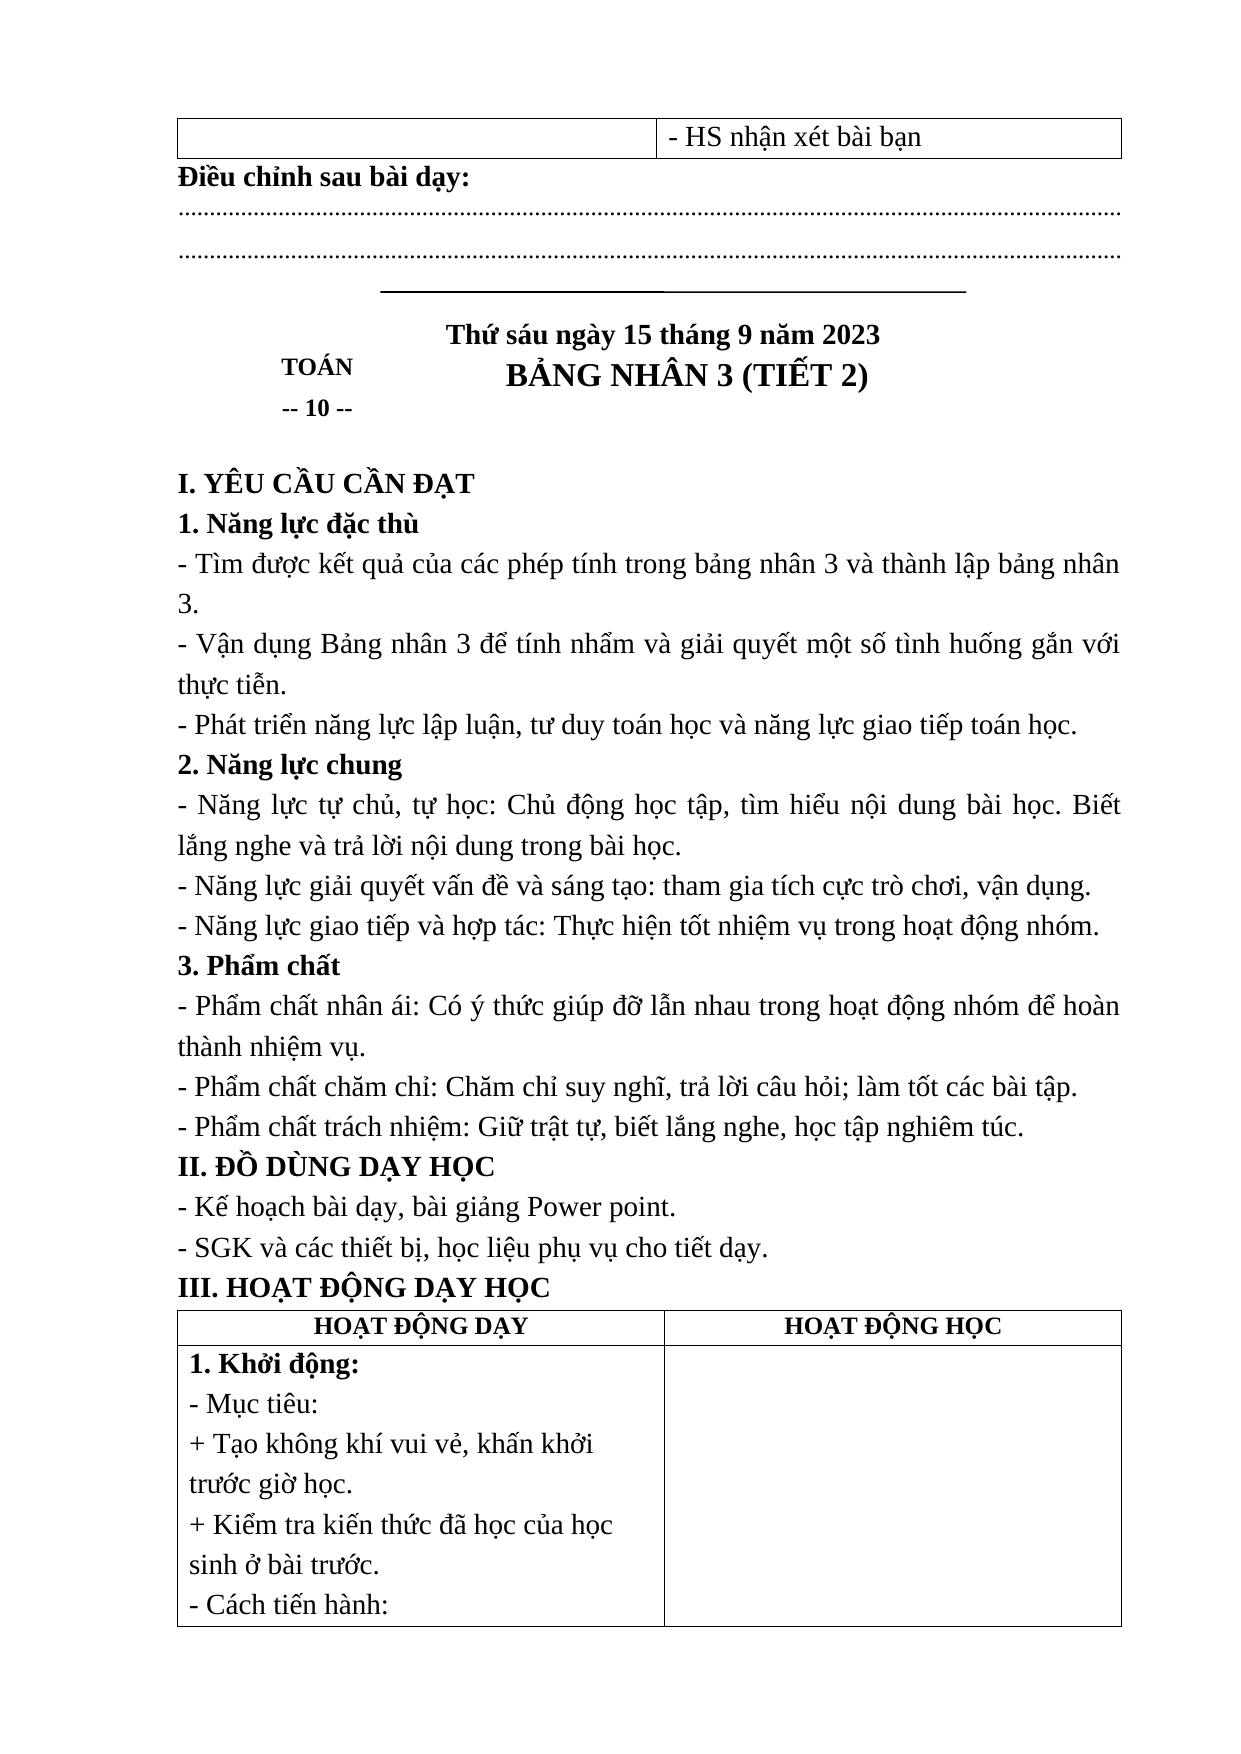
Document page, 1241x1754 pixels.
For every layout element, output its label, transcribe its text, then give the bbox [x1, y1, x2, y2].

text BẢNG NHÂN 3 (TIẾT 2) [177, 356, 1122, 394]
text - Tìm được kết quả của các phép tính trong bảng nhân 3 và thành lập bảng nhân 3. [177, 546, 1122, 620]
text - Năng lực giải quyết vấn đề và sáng tạo: tham gia tích cực trò chơi, vận dụng. [177, 868, 1122, 901]
text 3. Phẩm chất [177, 948, 1122, 982]
table_header HOẠT ĐỘNG DẠY [178, 1311, 664, 1345]
text - Kế hoạch bài dạy, bài giảng Power point. [177, 1189, 1122, 1223]
text - Phẩm chất chăm chỉ: Chăm chỉ suy nghĩ, trả lời câu hỏi; làm tốt các bài tập. [177, 1069, 1122, 1102]
text 1. Năng lực đặc thù [177, 506, 1122, 539]
text - Phẩm chất trách nhiệm: Giữ trật tự, biết lắng nghe, học tập nghiêm túc. [177, 1109, 1122, 1143]
text - Năng lực giao tiếp và hợp tác: Thực hiện tốt nhiệm vụ trong hoạt động nhóm. [177, 908, 1122, 942]
text 2. Năng lực chung [177, 747, 1122, 781]
text I. YÊU CẦU CẦN ĐẠT [177, 466, 1122, 499]
text - Phẩm chất nhân ái: Có ý thức giúp đỡ lẫn nhau trong hoạt động nhóm để hoàn thành nhiệm vụ. [177, 988, 1122, 1062]
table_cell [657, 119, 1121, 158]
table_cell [665, 1346, 1121, 1626]
table_header HOẠT ĐỘNG HỌC [665, 1311, 1121, 1345]
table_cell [178, 1346, 664, 1626]
text - Năng lực tự chủ, tự học: Chủ động học tập, tìm hiểu nội dung bài học. Biết lắng nghe và trả lời nội dung trong bài học. [177, 787, 1122, 861]
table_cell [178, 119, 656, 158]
text .............................................................................................................................................................................................................................................................................................................. [177, 192, 1122, 264]
text II. ĐỒ DÙNG DẠY HỌC [177, 1149, 1122, 1183]
text III. HOẠT ĐỘNG DẠY HỌC [177, 1270, 1122, 1303]
text Điều chỉnh sau bài dạy: [177, 159, 1122, 192]
text - SGK và các thiết bị, học liệu phụ vụ cho tiết dạy. [177, 1230, 1122, 1263]
text Thứ sáu ngày 15 tháng 9 năm 2023 [177, 317, 1122, 351]
text - Vận dụng Bảng nhân 3 để tính nhẩm và giải quyết một số tình huống gắn với thực tiễn. [177, 627, 1122, 700]
text - Phát triển năng lực lập luận, tư duy toán học và năng lực giao tiếp toán học. [177, 707, 1122, 741]
